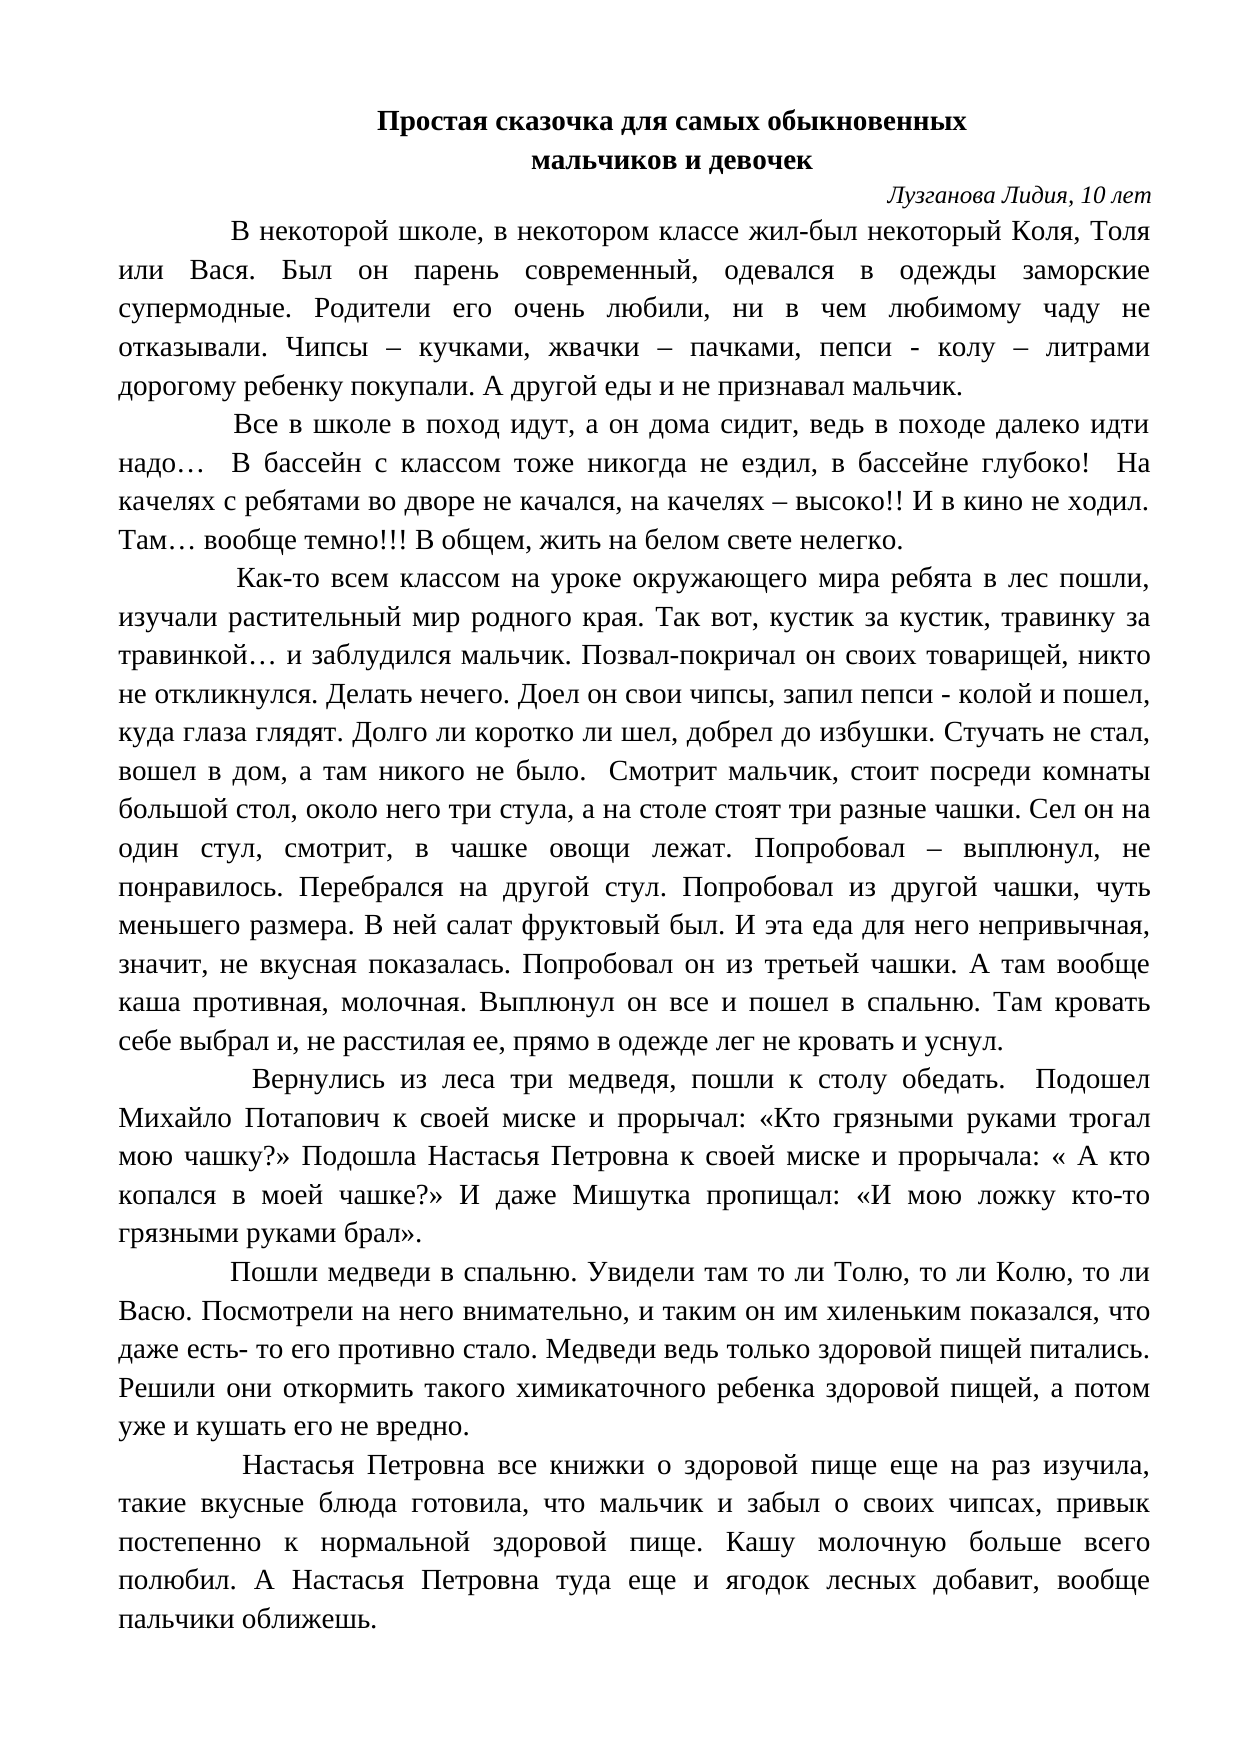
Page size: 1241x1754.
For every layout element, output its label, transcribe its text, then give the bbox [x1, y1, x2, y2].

text мальчиков и девочек [118, 142, 1152, 176]
text Как-то всем классом на уроке окружающего мира ребята в лес пошли, изучали растительный мир родного края. Так вот, кустик за кустик, травинку за травинкой… и заблудился мальчик. Позвал-покричал он своих товарищей, никто не откликнулся. Делать нечего. Доел он свои чипсы, запил пепси - колой и пошел, куда глаза глядят. Долго ли коротко ли шел, добрел до избушки. Стучать не стал, вошел в дом, а там никого не было. Смотрит мальчик, стоит посреди комнаты большой стол, около него три стула, а на столе стоят три разные чашки. Сел он на один стул, смотрит, в чашке овощи лежат. Попробовал – выплюнул, не понравилось. Перебрался на другой стул. Попробовал из другой чашки, чуть меньшего размера. В ней салат фруктовый был. И эта еда для него непривычная, значит, не вкусная показалась. Попробовал он из третьей чашки. А там вообще каша противная, молочная. Выплюнул он все и пошел в спальню. Там кровать себе выбрал и, не расстилая ее, прямо в одежде лег не кровать и уснул. [118, 560, 1152, 1056]
text Пошли медведи в спальню. Увидели там то ли Толю, то ли Колю, то ли Васю. Посмотрели на него внимательно, и таким он им хиленьким показался, что даже есть- то его противно стало. Медведи ведь только здоровой пищей питались. Решили они откормить такого химикаточного ребенка здоровой пищей, а потом уже и кушать его не вредно. [118, 1254, 1152, 1442]
text Простая сказочка для самых обыкновенных [118, 103, 1152, 137]
text Вернулись из леса три медведя, пошли к столу обедать. Подошел Михайло Потапович к своей миске и прорычал: «Кто грязными руками трогал мою чашку?» Подошла Настасья Петровна к своей миске и прорычала: « А кто копался в моей чашке?» И даже Мишутка пропищал: «И мою ложку кто-то грязными руками брал». [118, 1061, 1152, 1249]
text В некоторой школе, в некотором классе жил-был некоторый Коля, Толя или Вася. Был он парень современный, одевался в одежды заморские супермодные. Родители его очень любили, ни в чем любимому чаду не отказывали. Чипсы – кучками, жвачки – пачками, пепси - колу – литрами дорогому ребенку покупали. А другой еды и не признавал мальчик. [118, 213, 1152, 401]
text Лузганова Лидия, 10 лет [118, 181, 1152, 209]
text Настасья Петровна все книжки о здоровой пище еще на раз изучила, такие вкусные блюда готовила, что мальчик и забыл о своих чипсах, привык постепенно к нормальной здоровой пище. Кашу молочную больше всего полюбил. А Настасья Петровна туда еще и ягодок лесных добавит, вообще пальчики оближешь. [118, 1447, 1152, 1634]
text Все в школе в поход идут, а он дома сидит, ведь в походе далеко идти надо… В бассейн с классом тоже никогда не ездил, в бассейне глубоко! На качелях с ребятами во дворе не качался, на качелях – высоко!! И в кино не ходил. Там… вообще темно!!! В общем, жить на белом свете нелегко. [118, 406, 1152, 555]
